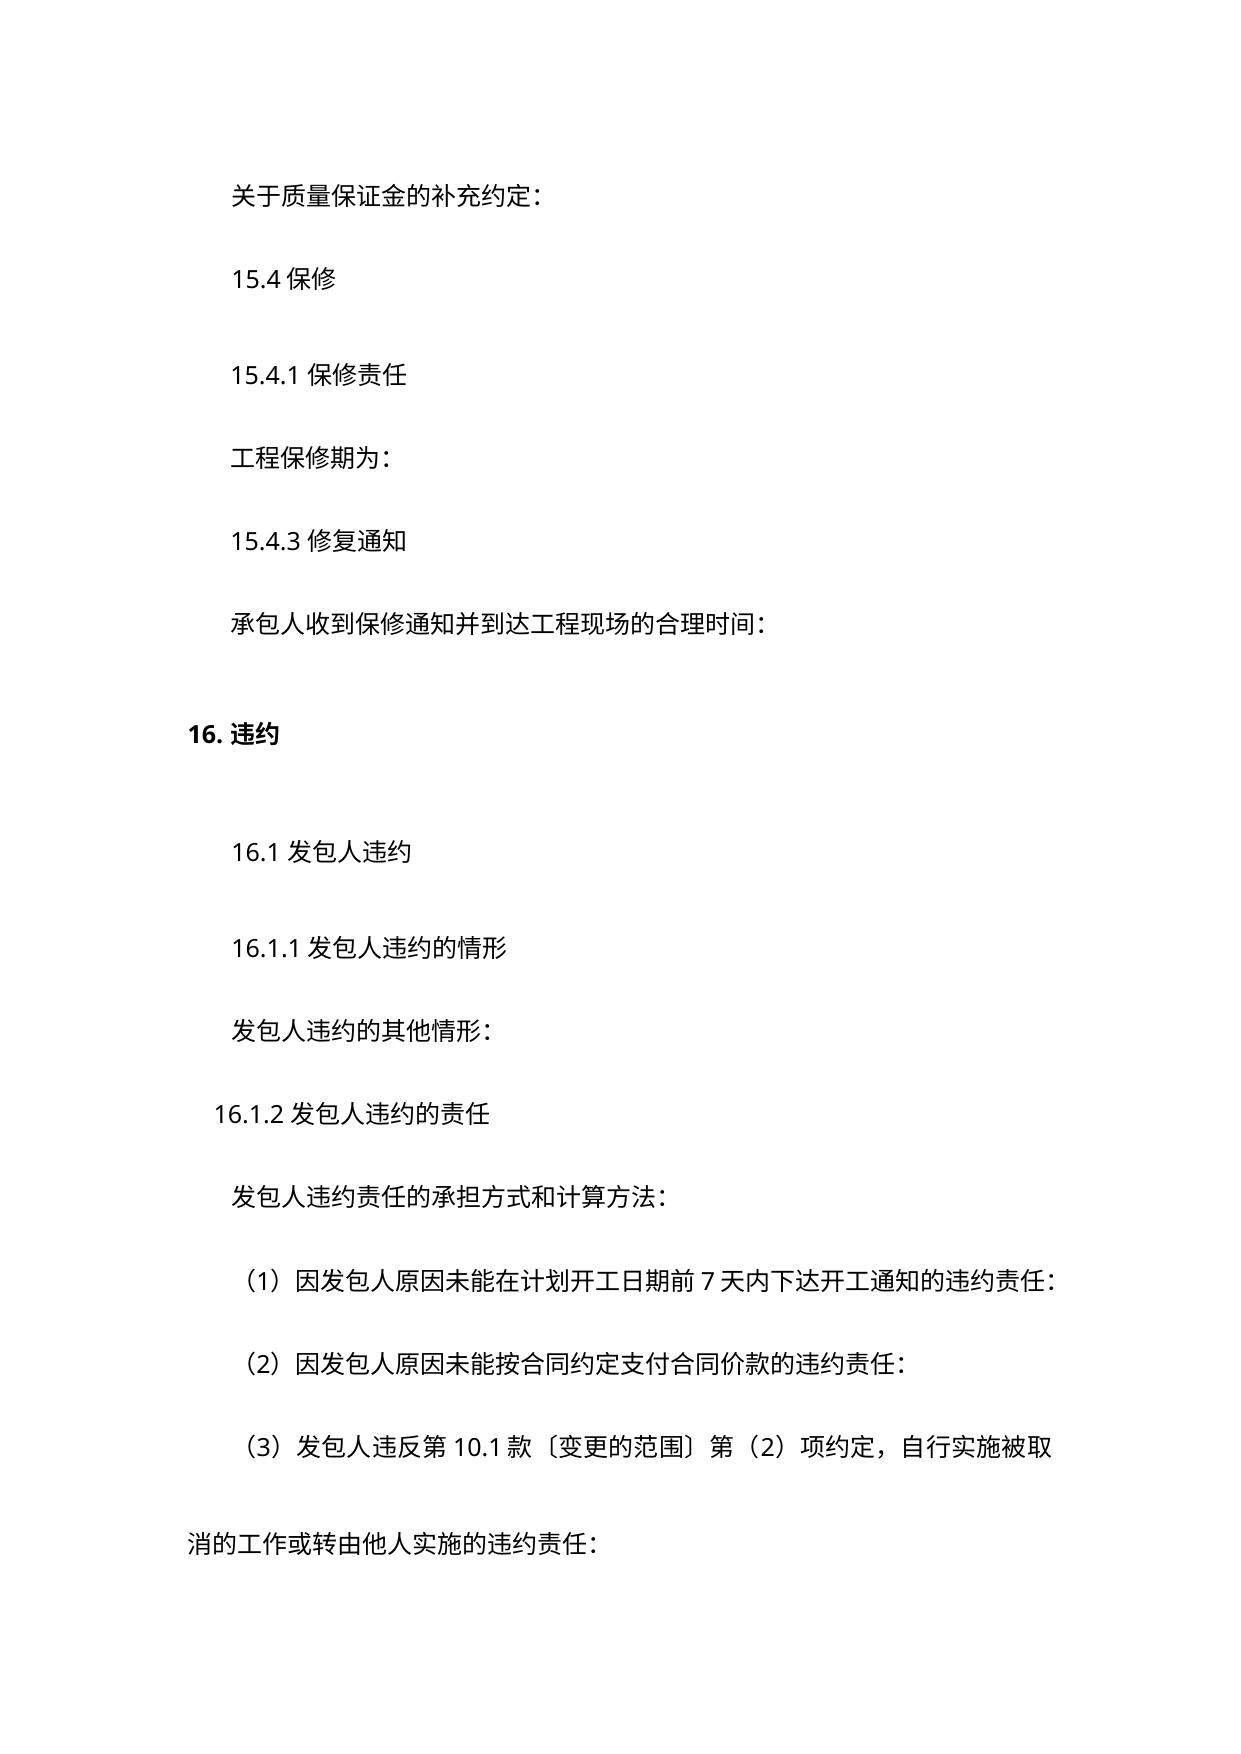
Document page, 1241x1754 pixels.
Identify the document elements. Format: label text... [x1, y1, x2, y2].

text 工程保修期为： [187, 424, 1053, 489]
text 16. 违约 [187, 700, 1053, 765]
text 15.4保修 [187, 245, 1053, 310]
text （1）因发包人原因未能在计划开工日期前7天内下达开工通知的违约责任： [187, 1247, 1053, 1312]
text 16.1 发包人违约 [187, 818, 1053, 883]
text 承包人收到保修通知并到达工程现场的合理时间： [187, 590, 1053, 655]
text 关于质量保证金的补充约定： [187, 162, 1053, 227]
text 16.1.1发包人违约的情形 [187, 914, 1053, 979]
text 发包人违约的其他情形： [187, 997, 1053, 1062]
text 16.1.2 发包人违约的责任 [187, 1080, 1053, 1145]
text 15.4.1 保修责任 [187, 341, 1053, 406]
text （3）发包人违反第10.1款〔变更的范围〕第（2）项约定，自行实施被取消的工作或转由他人实施的违约责任： [187, 1413, 1053, 1575]
text 15.4.3 修复通知 [187, 507, 1053, 572]
text 发包人违约责任的承担方式和计算方法： [187, 1163, 1053, 1228]
text （2）因发包人原因未能按合同约定支付合同价款的违约责任： [187, 1330, 1053, 1395]
